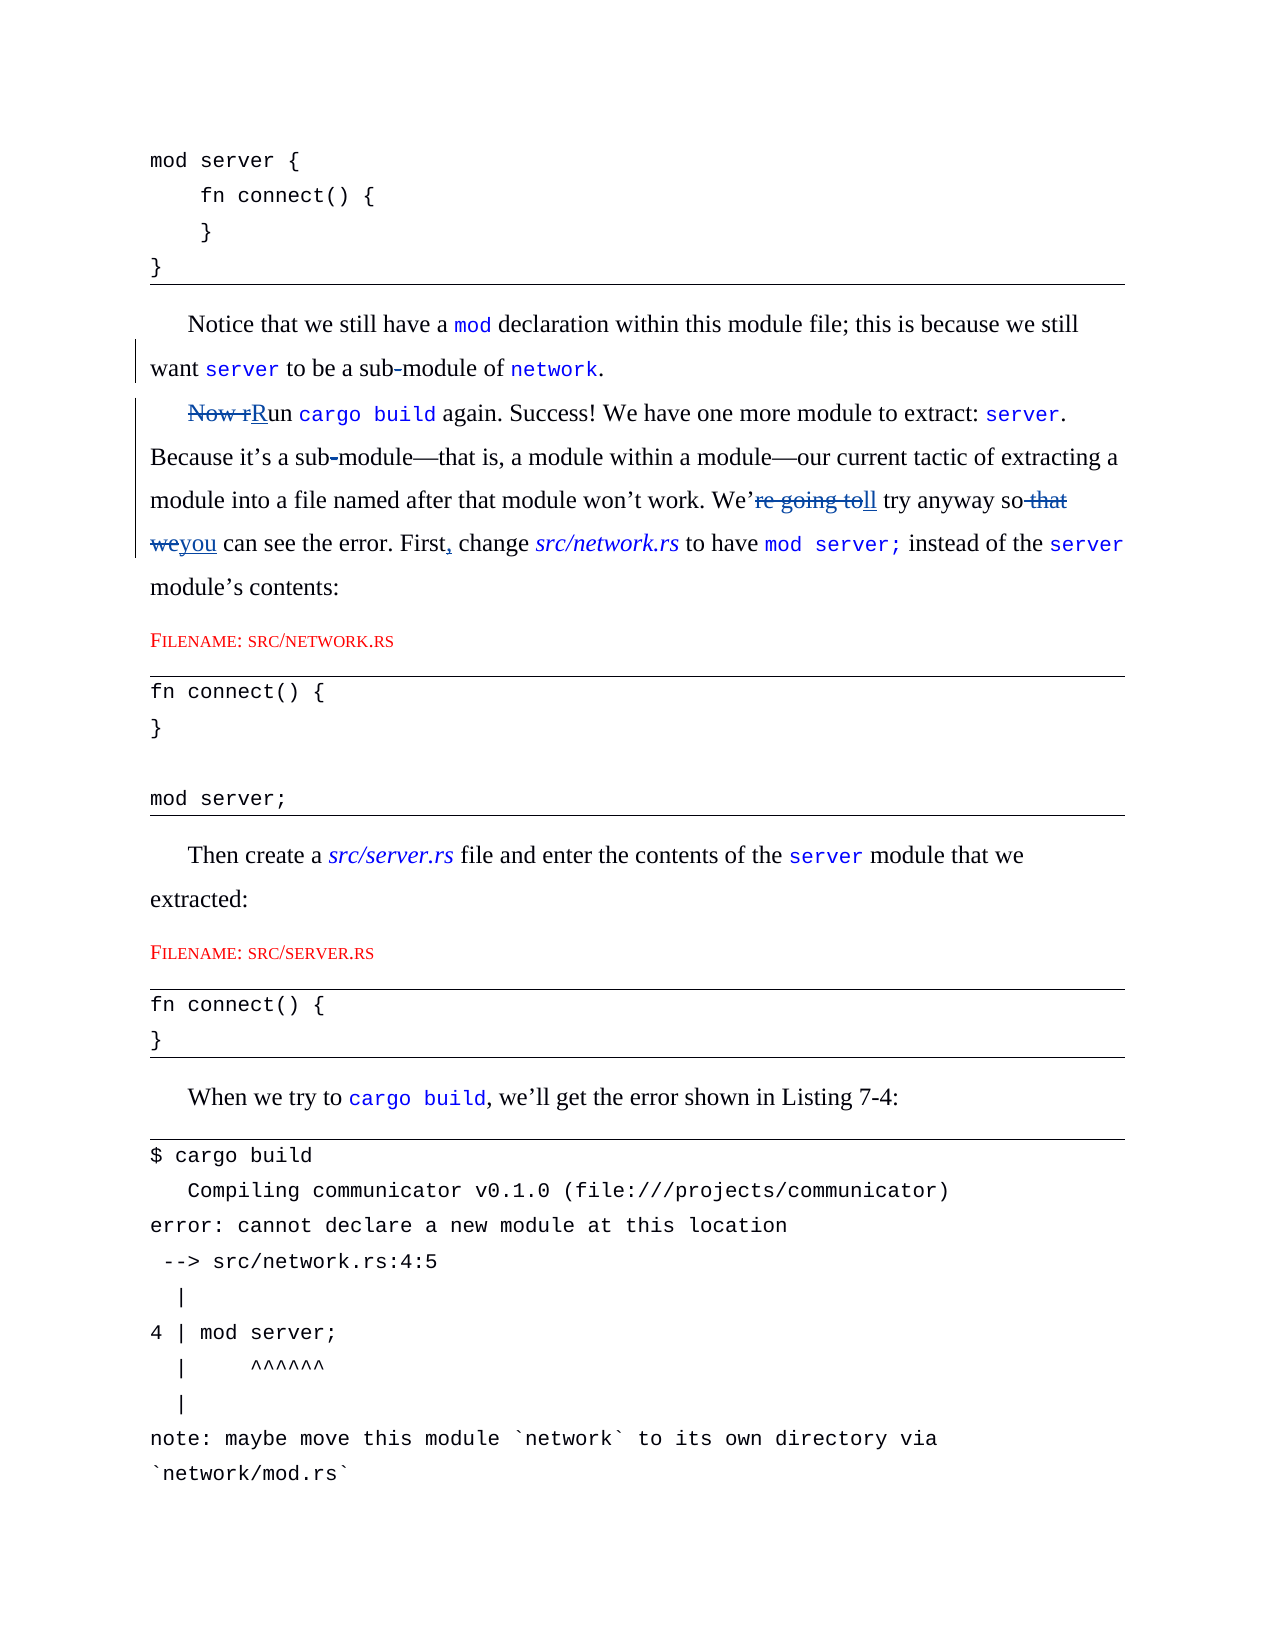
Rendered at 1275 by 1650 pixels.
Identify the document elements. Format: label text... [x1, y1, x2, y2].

text } [150, 717, 1125, 740]
text mod server { [150, 150, 1125, 174]
text Then create a src/server.rs file and enter the contents of the server module that we extracted: [150, 841, 1125, 913]
text } [150, 1029, 1125, 1057]
text 4 | mod server; [150, 1322, 1125, 1345]
text | ^^^^^^ [150, 1357, 1125, 1381]
text } [150, 221, 1125, 244]
text Compiling communicator v0.1.0 (file:///projects/communicator) [150, 1180, 1125, 1204]
text $ cargo build [150, 1140, 1125, 1168]
text error: cannot declare a new module at this location [150, 1215, 1125, 1239]
text } [150, 256, 1125, 284]
text mod server; [150, 787, 1125, 815]
text Notice that we still have a mod declaration within this module file; this is because we still want server to be a submodule of network. [150, 309, 1125, 383]
text | [150, 1286, 1125, 1310]
text note: maybe move this module `network` to its own directory via `network/mod.rs` [150, 1428, 1125, 1487]
text un cargo build again. Success! We have one more module to extract: server. Because it’s a submodule—that is, a module within a module—our current tactic of extracting a module into a file named after that module won’t work. We’ try anyway so can see the error. First change src/network.rs to have mod server; instead of the server module’s contents: [150, 398, 1125, 601]
text Filename: src/network.rs [150, 627, 1125, 652]
text --> src/network.rs:4:5 [150, 1251, 1125, 1274]
text fn connect() { [150, 185, 1125, 209]
text fn connect() { [150, 677, 1125, 705]
text fn connect() { [150, 990, 1125, 1018]
text When we try to cargo build, we’ll get the error shown in Listing 7-4: [150, 1082, 1125, 1112]
text Filename: src/server.rs [150, 940, 1125, 964]
text | [150, 1392, 1125, 1416]
